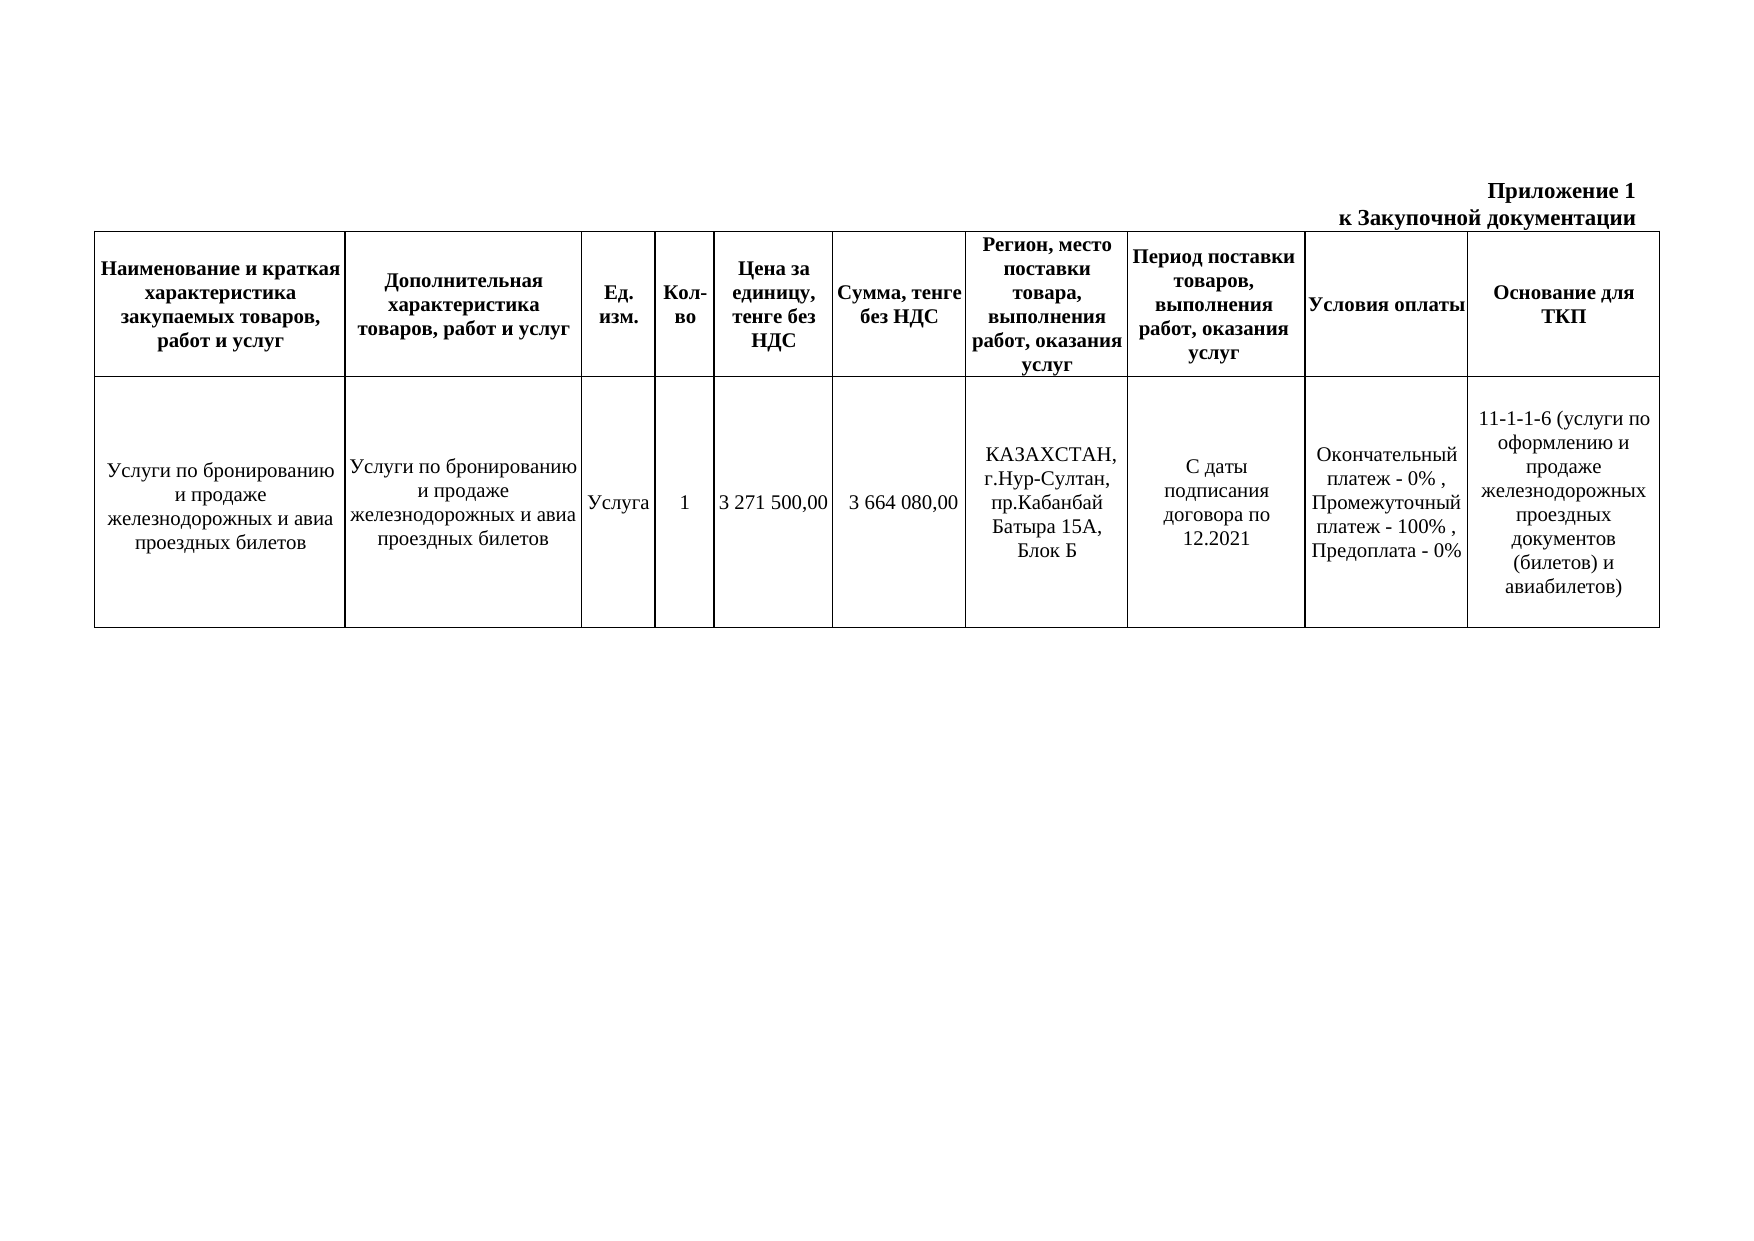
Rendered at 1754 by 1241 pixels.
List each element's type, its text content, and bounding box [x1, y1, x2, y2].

text к Закупочной документации [118, 204, 1636, 231]
text Приложение 1 [118, 177, 1636, 204]
table_cell КАЗАХСТАН, г.Нур-Султан, пр.Кабанбай Батыра 15А, Блок Б [966, 377, 1127, 627]
table_header Период поставки товаров, выполнения работ, оказания услуг [1128, 232, 1304, 376]
table_header Условия оплаты [1306, 232, 1467, 376]
table_header Основание для ТКП [1468, 232, 1659, 376]
table_cell Окончательный платеж - 0% , Промежуточный платеж - 100% , Предоплата - 0% [1306, 377, 1467, 627]
table_header Сумма, тенге без НДС [833, 232, 965, 376]
table_header Наименование и краткая характеристика закупаемых товаров, работ и услуг [95, 232, 344, 376]
table_cell С даты подписания договора по 12.2021 [1128, 377, 1304, 627]
table_header Кол-во [656, 232, 713, 376]
table_header Ед. изм. [582, 232, 654, 376]
table_header Дополнительная характеристика товаров, работ и услуг [346, 232, 581, 376]
table_cell 3 664 080,00 [833, 377, 965, 627]
table_cell 11-1-1-6 (услуги по оформлению и продаже железнодорожных проездных документов (билетов) и авиабилетов) [1468, 377, 1659, 627]
table_cell Услуги по бронированию и продаже железнодорожных и авиа проездных билетов [346, 377, 581, 627]
table_cell 3 271 500,00 [715, 377, 832, 627]
table_header Регион, место поставки товара, выполнения работ, оказания услуг [966, 232, 1127, 376]
table_cell Услуга [582, 377, 654, 627]
table_cell 1 [656, 377, 713, 627]
table_cell Услуги по бронированию и продаже железнодорожных и авиа проездных билетов [95, 377, 344, 627]
table_header Цена за единицу, тенге без НДС [715, 232, 832, 376]
